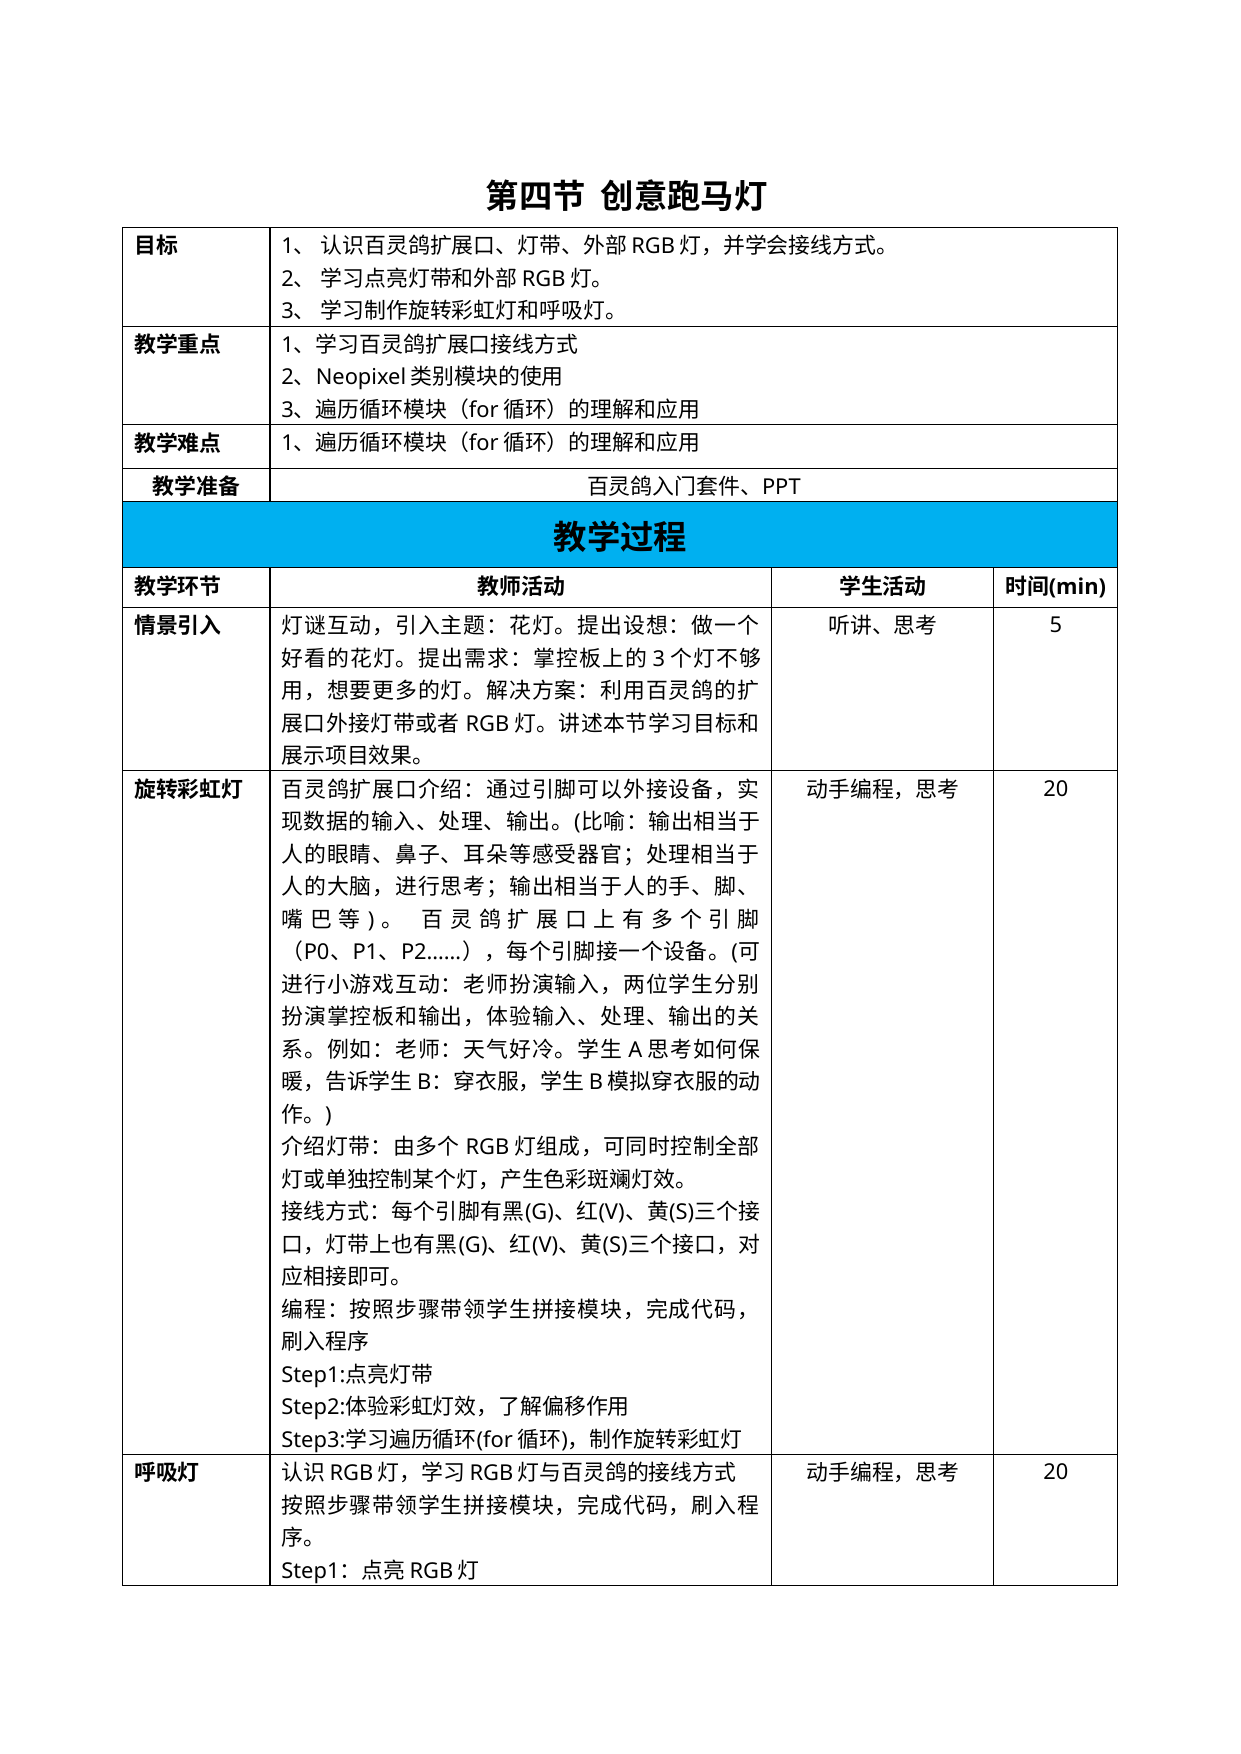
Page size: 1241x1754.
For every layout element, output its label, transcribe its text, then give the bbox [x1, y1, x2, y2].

table_cell 20 [994, 1455, 1117, 1585]
table_cell 呼吸灯 [123, 1455, 269, 1585]
table_cell 学生活动 [772, 568, 993, 607]
table_cell 教师活动 [271, 568, 771, 607]
table_cell 教学准备 [123, 469, 269, 501]
table_cell 1、学习百灵鸽扩展口接线方式 2、Neopixel类别模块的使用 3、遍历循环模块（for循环）的理解和应用 [271, 327, 1117, 424]
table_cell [271, 1455, 771, 1585]
table_cell 1、遍历循环模块（for循环）的理解和应用 [271, 425, 1117, 468]
table_cell 教学难点 [123, 425, 269, 468]
table_cell 百灵鸽扩展口介绍：通过引脚可以外接设备，实现数据的输入、处理、输出。(比喻：输出相当于人的眼睛、鼻子、耳朵等感受器官；处理相当于人的大脑，进行思考；输出相当于人的手、脚、嘴巴等)。 百灵鸽扩展口上有多个引脚（P0、P1、P2……），每个引脚接一个设备。(可进行小游戏互动：老师扮演输入，两位学生分别扮演掌控板和输出，体验输入、处理、输出的关系。例如：老师：天气好冷。学生A思考如何保暖，告诉学生B：穿衣服，学生B模拟穿衣服的动作。) 介绍灯带：由多个RGB灯组成，可同时控制全部灯或单独控制某个灯，产生色彩斑斓灯效。 接线方式：每个引脚有黑(G)、红(V)、黄(S)三个接口，灯带上也有黑(G)、红(V)、黄(S)三个接口，对应相接即可。 编程：按照步骤带领学生拼接模块，完成代码，刷入程序 Step1:点亮灯带 Step2:体验彩虹灯效，了解偏移作用 Step3:学习遍历循环(for循环)，制作旋转彩虹灯 [271, 771, 771, 1454]
text 第四节 创意跑马灯 [187, 162, 1053, 227]
table_header 目标 [123, 228, 269, 326]
table_cell 动手编程，思考 [772, 771, 993, 1454]
table_cell 5 [994, 608, 1117, 770]
table_cell 动手编程，思考 [772, 1455, 993, 1585]
table_cell 灯谜互动，引入主题：花灯。提出设想：做一个好看的花灯。提出需求：掌控板上的3个灯不够用，想要更多的灯。解决方案：利用百灵鸽的扩展口外接灯带或者RGB灯。讲述本节学习目标和展示项目效果。 [271, 608, 771, 770]
table_cell 教学重点 [123, 327, 269, 424]
table_header 认识百灵鸽扩展口、灯带、外部RGB灯，并学会接线方式。 学习点亮灯带和外部RGB灯。 学习制作旋转彩虹灯和呼吸灯。 [271, 228, 1117, 326]
table_cell 教学环节 [123, 568, 269, 607]
table_cell 教学过程 [123, 502, 1117, 567]
table_cell 20 [994, 771, 1117, 1454]
table_cell 旋转彩虹灯 [123, 771, 269, 1454]
table_cell 时间(min) [994, 568, 1117, 607]
table_cell 情景引入 [123, 608, 269, 770]
table_cell 百灵鸽入门套件、PPT [271, 469, 1117, 501]
table_cell 听讲、思考 [772, 608, 993, 770]
